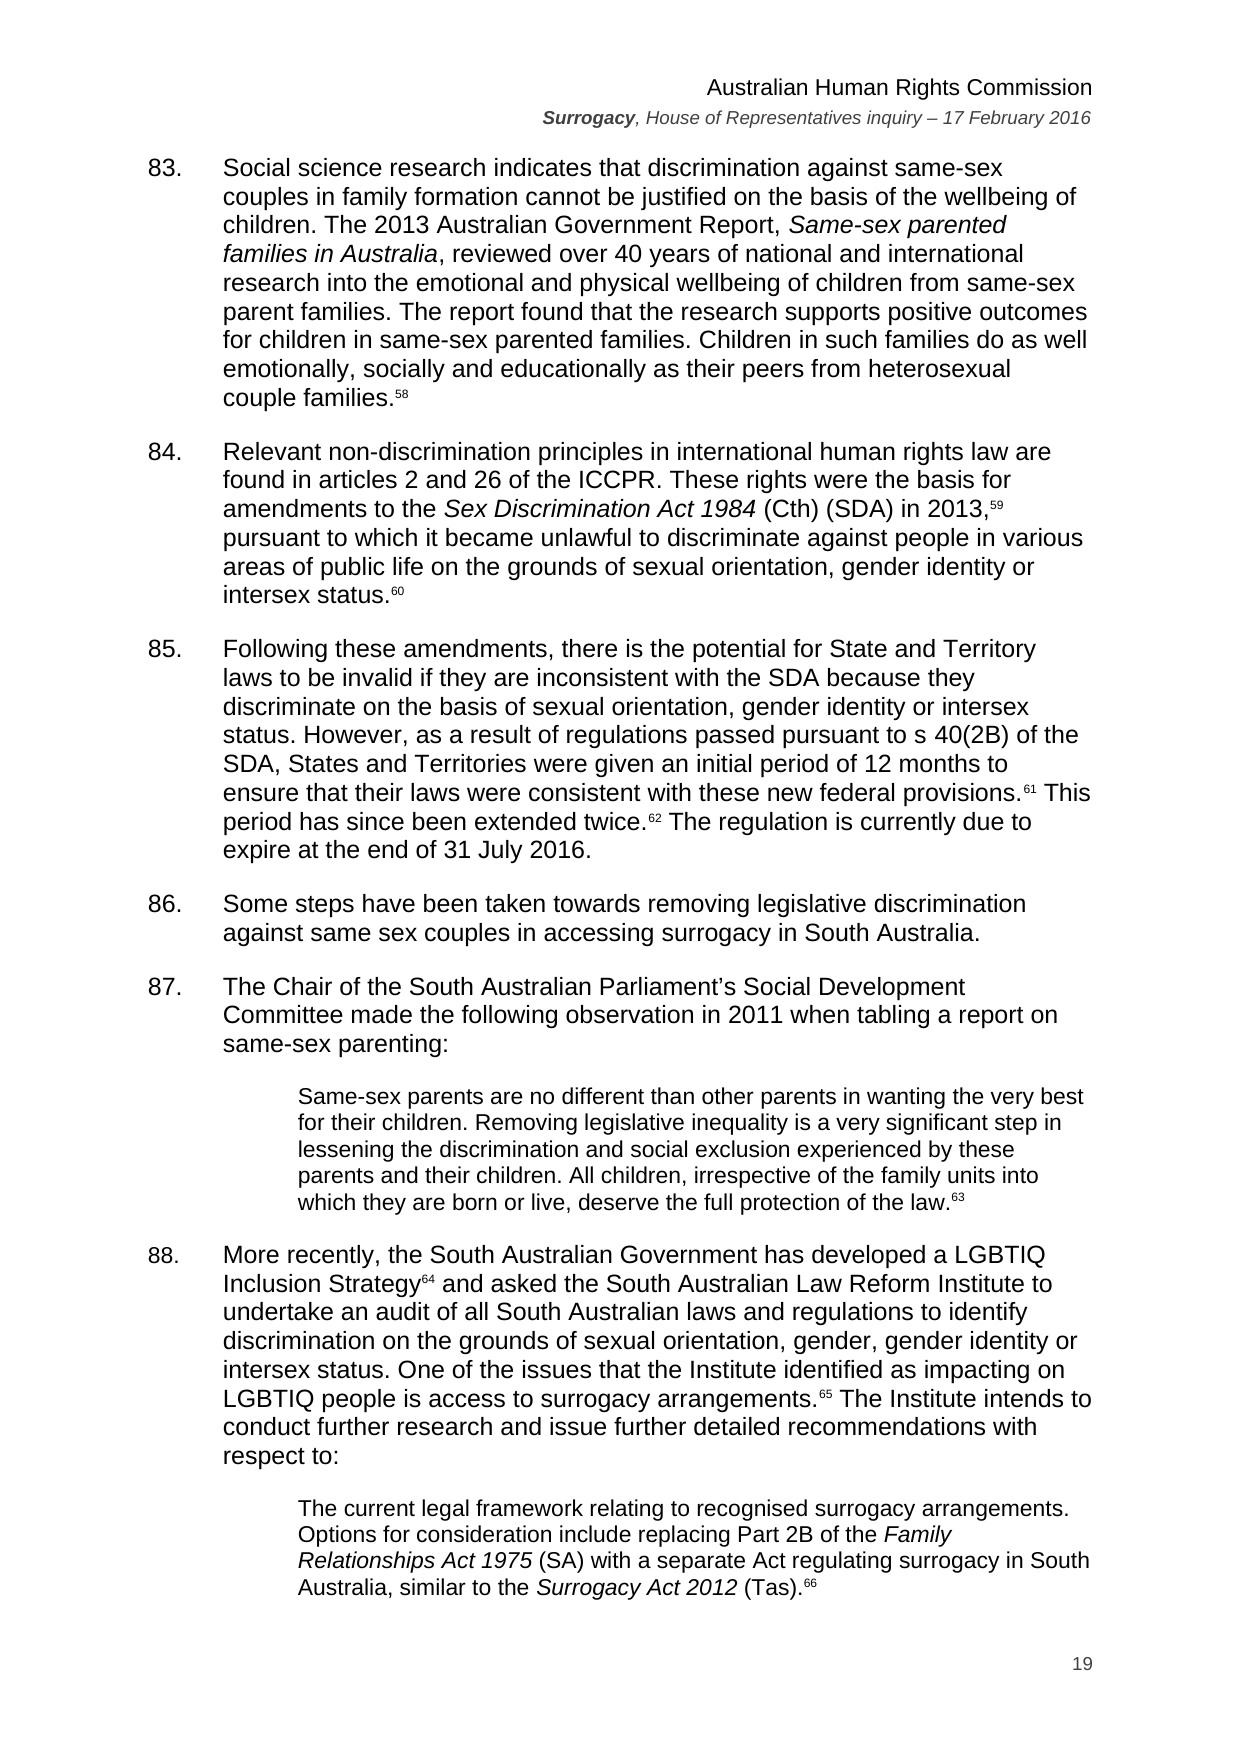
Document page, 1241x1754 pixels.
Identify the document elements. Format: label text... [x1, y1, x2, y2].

text Social science research indicates that discrimination against same-sex couples in family formation cannot be justified on the basis of the wellbeing of children. The 2013 Australian Government Report, Same-sex parented families in Australia, reviewed over 40 years of national and international research into the emotional and physical wellbeing of children from same-sex parent families. The report found that the research supports positive outcomes for children in same-sex parented families. Children in such families do as well emotionally, socially and educationally as their peers from heterosexual couple families. [148, 153, 1092, 412]
text More recently, the South Australian Government has developed a LGBTIQ Inclusion Strategy and asked the South Australian Law Reform Institute to undertake an audit of all South Australian laws and regulations to identify discrimination on the grounds of sexual orientation, gender, gender identity or intersex status. One of the issues that the Institute identified as impacting on LGBTIQ people is access to surrogacy arrangements. The Institute intends to conduct further research and issue further detailed recommendations with respect to: [148, 1240, 1092, 1470]
text Relevant non-discrimination principles in international human rights law are found in articles 2 and 26 of the ICCPR. These rights were the basis for amendments to the Sex Discrimination Act 1984 (Cth) (SDA) in 2013, pursuant to which it became unlawful to discriminate against people in various areas of public life on the grounds of sexual orientation, gender identity or intersex status. [148, 437, 1092, 609]
text Some steps have been taken towards removing legislative discrimination against same sex couples in accessing surrogacy in South Australia. [148, 889, 1092, 947]
list The current legal framework relating to recognised surrogacy arrangements. Options for consideration include replacing Part 2B of the Family Relationships Act 1975 (SA) with a separate Act regulating surrogacy in South Australia, similar to the Surrogacy Act 2012 (Tas). [223, 1495, 1092, 1600]
list Same-sex parents are no different than other parents in wanting the very best for their children. Removing legislative inequality is a very significant step in lessening the discrimination and social exclusion experienced by these parents and their children. All children, irrespective of the family units into which they are born or live, deserve the full protection of the law. [223, 1083, 1092, 1215]
text Following these amendments, there is the potential for State and Territory laws to be invalid if they are inconsistent with the SDA because they discriminate on the basis of sexual orientation, gender identity or intersex status. However, as a result of regulations passed pursuant to s 40(2B) of the SDA, States and Territories were given an initial period of 12 months to ensure that their laws were consistent with these new federal provisions. This period has since been extended twice. The regulation is currently due to expire at the end of 31 July 2016. [148, 634, 1092, 864]
text The Chair of the South Australian Parliament’s Social Development Committee made the following observation in 2011 when tabling a report on same-sex parenting: [148, 972, 1092, 1058]
